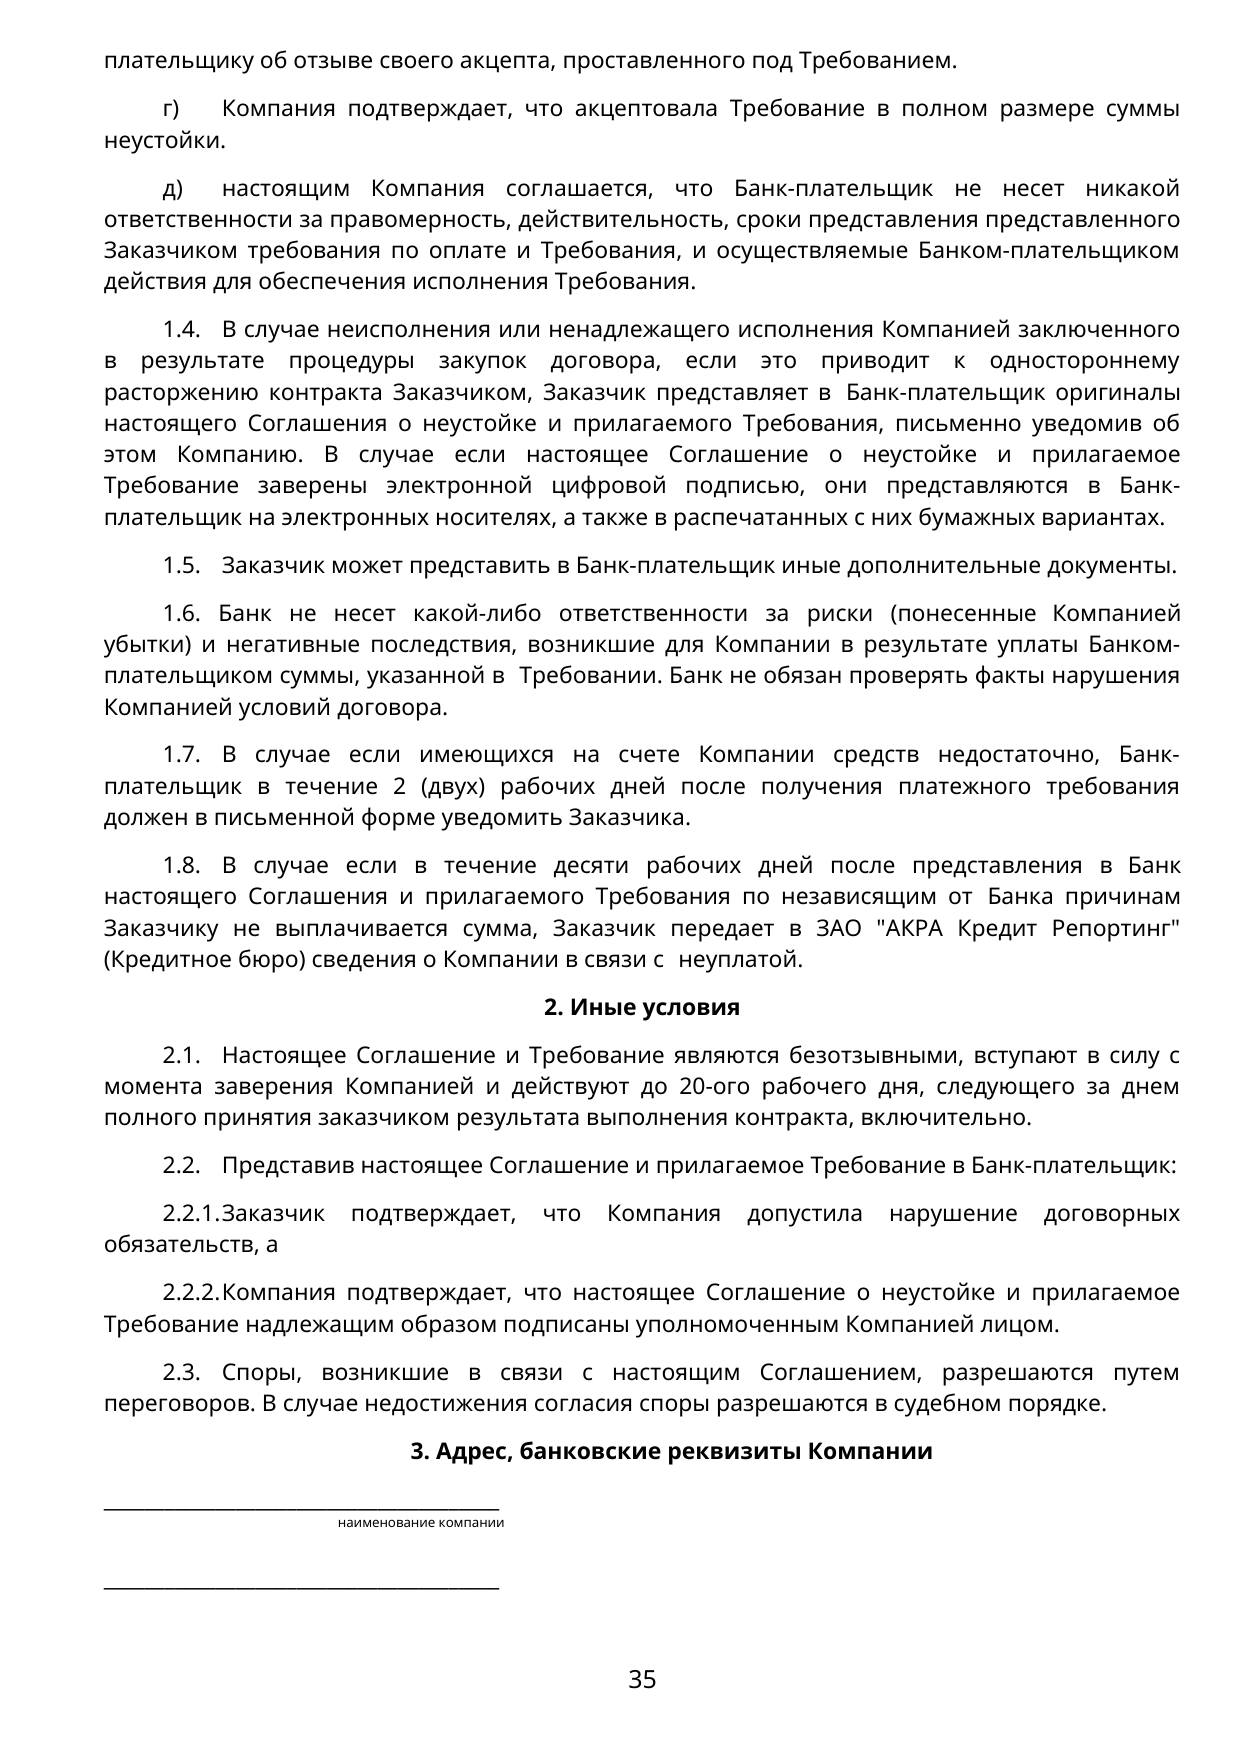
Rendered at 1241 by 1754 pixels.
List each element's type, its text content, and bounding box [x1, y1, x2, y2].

text 3. Адрес, банковские реквизиты Компании [103, 1434, 1181, 1466]
text г) Компания подтверждает, что акцептовала Требование в полном размере суммы неустойки. [103, 92, 1181, 155]
text наименование компании [103, 1514, 738, 1545]
text 1.5. Заказчик может представить в Банк-плательщик иные дополнительные документы. [103, 549, 1181, 580]
text _______________________________________ [103, 1482, 1181, 1514]
text д) настоящим Компания соглашается, что Банк-плательщик не несет никакой ответственности за правомерность, действительность, сроки представления представленного Заказчиком требования по оплате и Требования, и осуществляемые Банком-плательщиком действия для обеспечения исполнения Требования. [103, 171, 1181, 296]
text 2.2.1. Заказчик подтверждает, что Компания допустила нарушение договорных обязательств, а [103, 1197, 1181, 1259]
text 2.2. Представив настоящее Соглашение и прилагаемое Требование в Банк-плательщик: [103, 1149, 1181, 1180]
text 2.2.2. Компания подтверждает, что настоящее Соглашение о неустойке и прилагаемое Требование надлежащим образом подписаны уполномоченным Компанией лицом. [103, 1276, 1181, 1339]
text 1.8. В случае если в течение десяти рабочих дней после представления в Банк настоящего Соглашения и прилагаемого Требования по независящим от Банка причинам Заказчику не выплачивается сумма, Заказчик передает в ЗАО "АКРА Кредит Репортинг" (Кредитное бюро) сведения о Компании в связи с неуплатой. [103, 849, 1181, 974]
text 2. Иные условия [103, 991, 1181, 1022]
text 1.4. В случае неисполнения или ненадлежащего исполнения Компанией заключенного в результате процедуры закупок договора, если это приводит к одностороннему расторжению контракта Заказчиком, Заказчик представляет в Банк-плательщик оригиналы настоящего Соглашения о неустойке и прилагаемого Требования, письменно уведомив об этом Компанию. В случае если настоящее Соглашение о неустойке и прилагаемое Требование заверены электронной цифровой подписью, они представляются в Банк-плательщик на электронных носителях, а также в распечатанных с них бумажных вариантах. [103, 313, 1181, 532]
text 1.6. Банк не несет какой-либо ответственности за риски (понесенные Компанией убытки) и негативные последствия, возникшие для Компании в результате уплаты Банком-плательщиком суммы, указанной в Требовании. Банк не обязан проверять факты нарушения Компанией условий договора. [103, 597, 1181, 722]
text 2.3. Споры, возникшие в связи с настоящим Соглашением, разрешаются путем переговоров. В случае недостижения согласия споры разрешаются в судебном порядке. [103, 1355, 1181, 1418]
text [103, 1562, 1181, 1593]
text 1.7. В случае если имеющихся на счете Компании средств недостаточно, Банк-плательщик в течение 2 (двух) рабочих дней после получения платежного требования должен в письменной форме уведомить Заказчика. [103, 738, 1181, 832]
text 2.1. Настоящее Соглашение и Требование являются безотзывными, вступают в силу с момента заверения Компанией и действуют до 20-ого рабочего дня, следующего за днем полного принятия заказчиком результата выполнения контракта, включительно. [103, 1039, 1181, 1132]
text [103, 44, 1181, 76]
